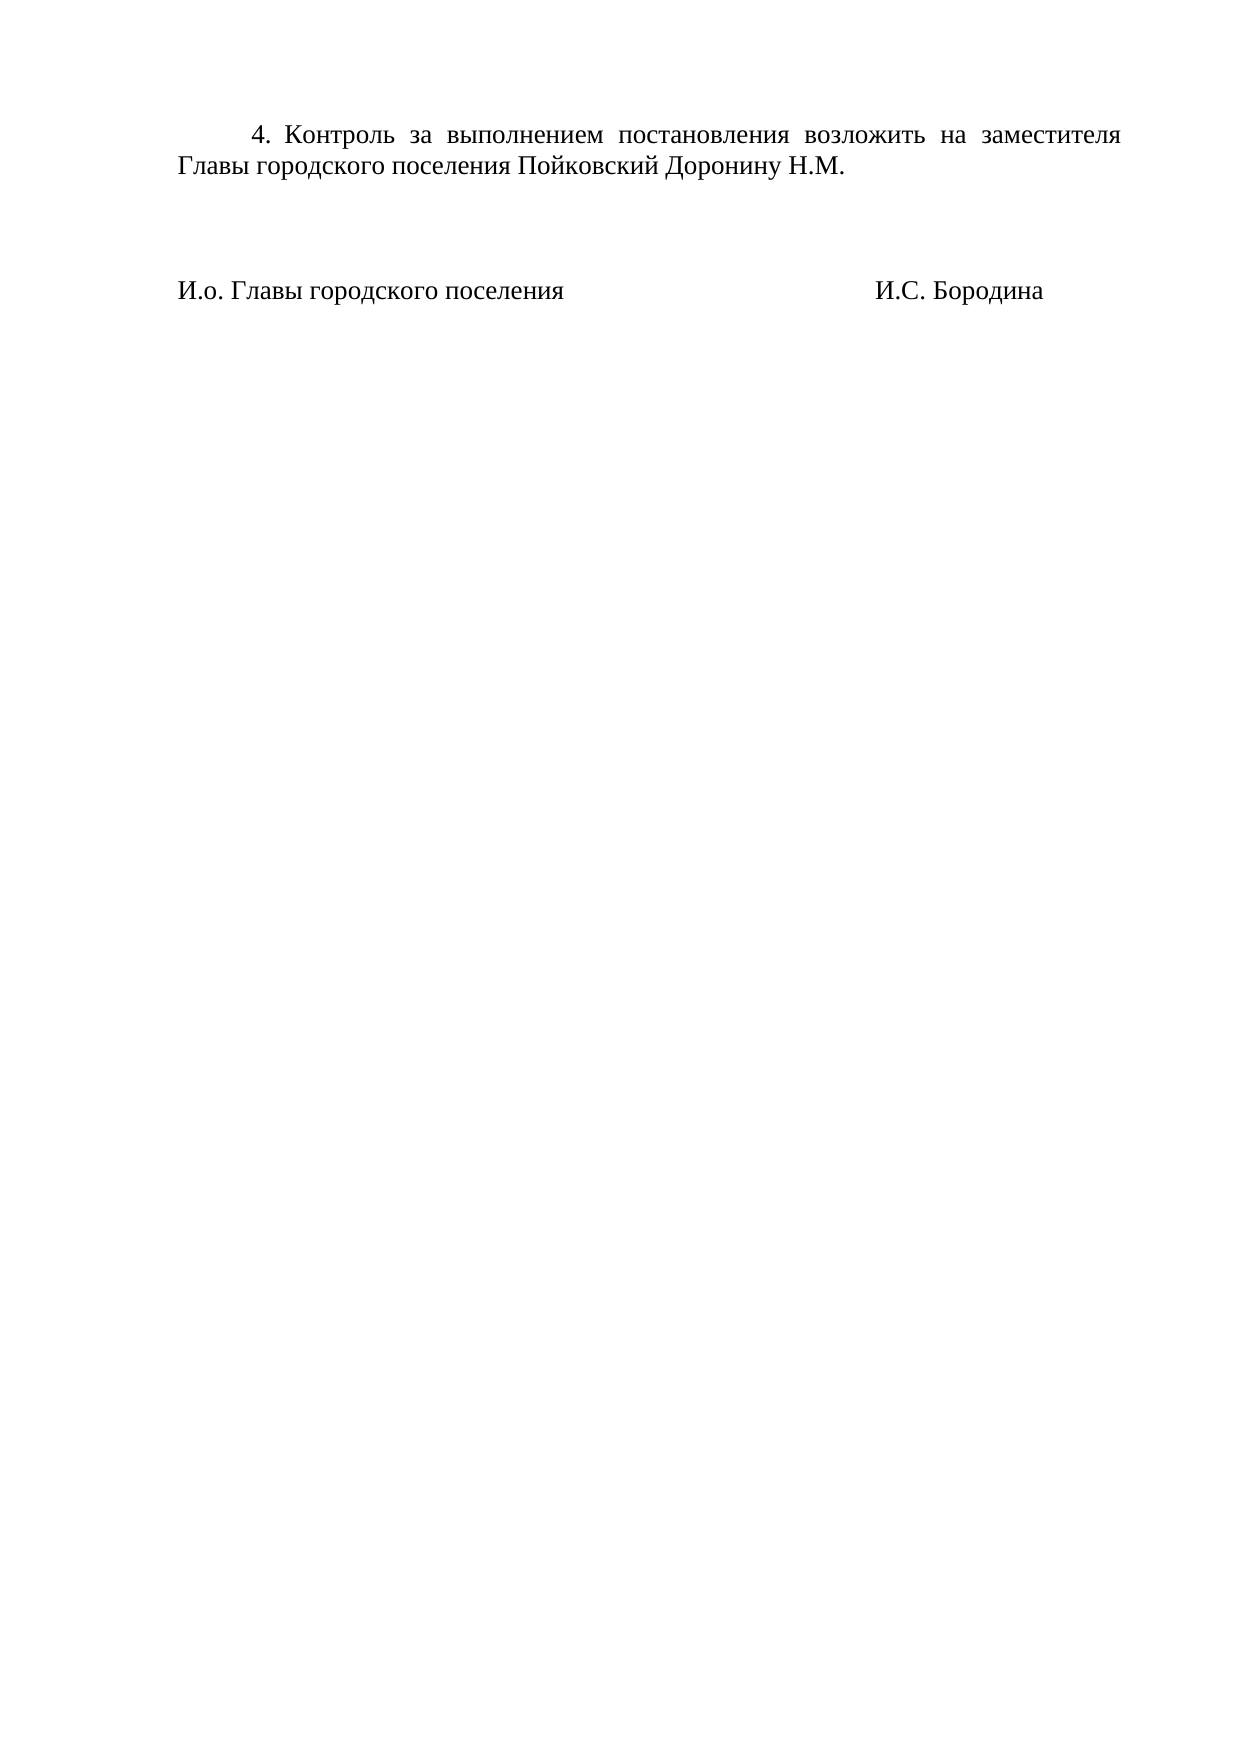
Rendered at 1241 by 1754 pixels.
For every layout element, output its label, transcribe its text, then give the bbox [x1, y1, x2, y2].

list Контроль за выполнением постановления возложить на заместителя Главы городского поселения Пойковский Доронину Н.М. [177, 118, 1122, 180]
text И.о. Главы городского поселения И.С. Бородина [177, 274, 1122, 305]
